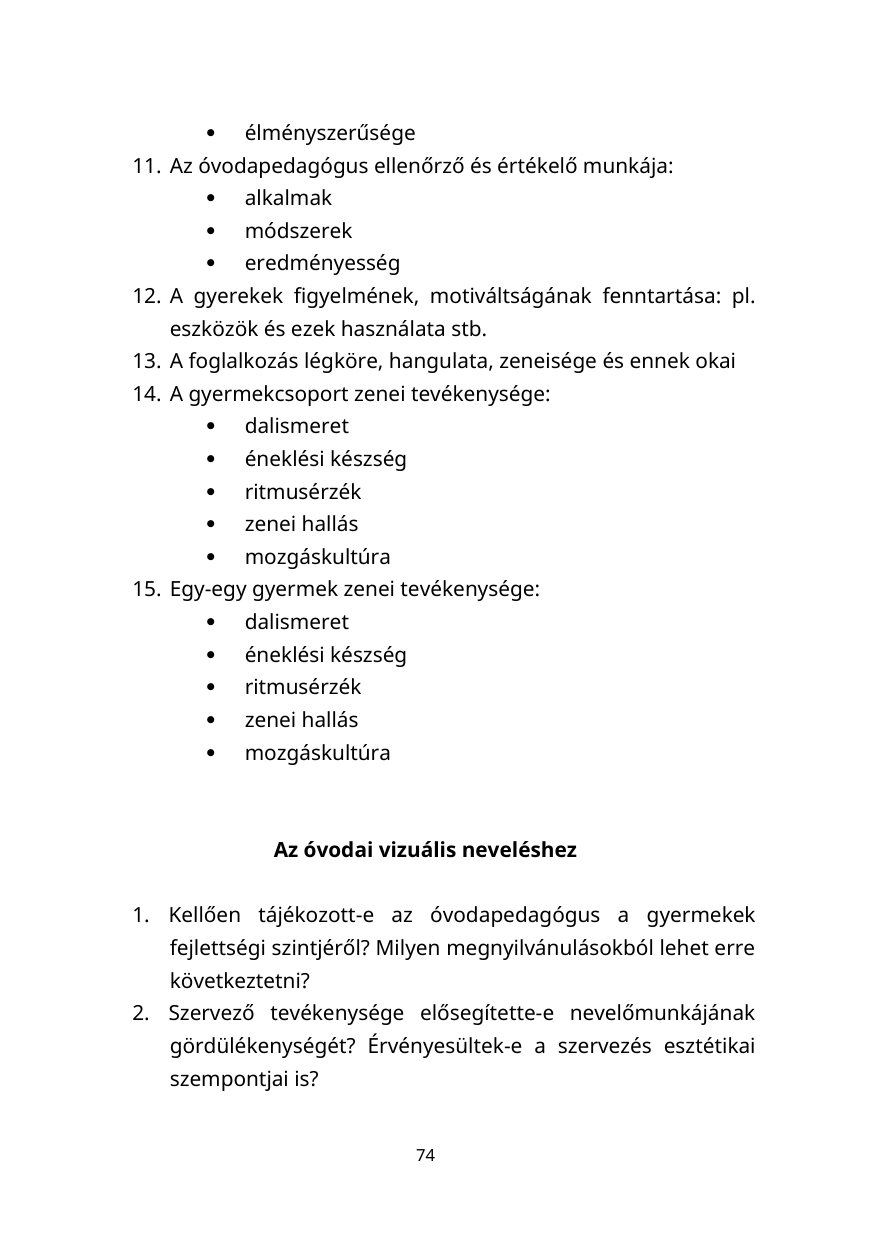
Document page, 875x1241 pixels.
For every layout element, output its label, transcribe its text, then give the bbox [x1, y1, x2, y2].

list módszerek [207, 216, 756, 244]
list A foglalkozás légköre, hangulata, zeneisége és ennek okai [132, 346, 756, 375]
list Szervező tevékenysége elősegítette-e nevelőmunkájának gördülékenységét? Érvényesültek-e a szervezés esztétikai szempontjai is? [132, 998, 756, 1092]
list A gyermekcsoport zenei tevékenysége: [132, 379, 756, 407]
list ritmusérzék [207, 477, 756, 505]
list élményszerűsége [207, 118, 756, 147]
list mozgáskultúra [207, 542, 756, 570]
list éneklési készség [207, 444, 756, 473]
list eredményesség [207, 248, 756, 277]
list dalismeret [207, 412, 756, 440]
text Az óvodai vizuális neveléshez [94, 835, 756, 864]
list zenei hallás [207, 509, 756, 538]
list mozgáskultúra [207, 738, 756, 766]
list Egy-egy gyermek zenei tevékenysége: [132, 574, 756, 603]
list dalismeret [207, 607, 756, 636]
list ritmusérzék [207, 672, 756, 701]
list Az óvodapedagógus ellenőrző és értékelő munkája: [132, 151, 756, 179]
list zenei hallás [207, 705, 756, 733]
list Kellően tájékozott-e az óvodapedagógus a gyermekek fejlettségi szintjéről? Milyen megnyilvánulásokból lehet erre következtetni? [132, 901, 756, 994]
list alkalmak [207, 183, 756, 212]
list éneklési készség [207, 640, 756, 668]
list A gyerekek figyelmének, motiváltságának fenntartása: pl. eszközök és ezek használata stb. [132, 281, 756, 342]
